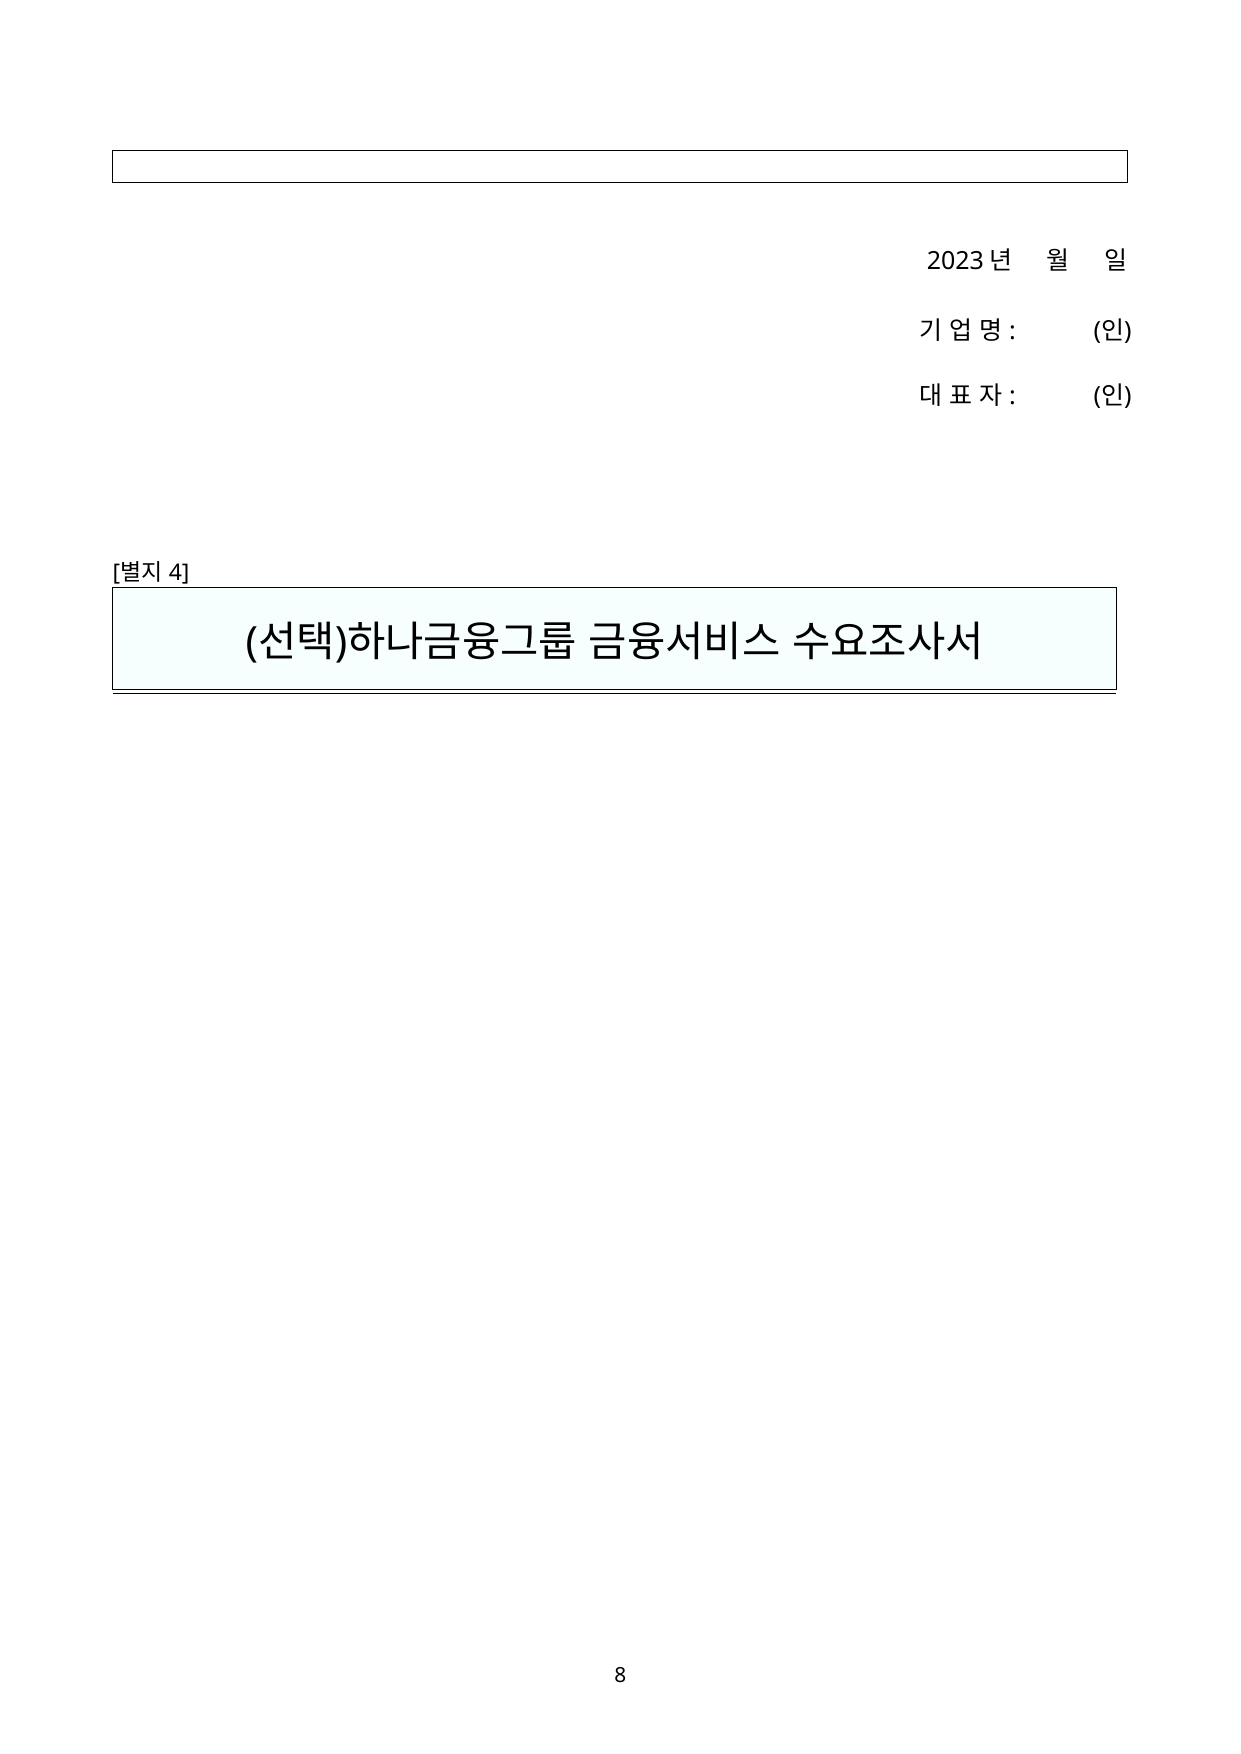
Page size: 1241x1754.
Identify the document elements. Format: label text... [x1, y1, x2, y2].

table_header (선택)하나금융그룹 금융서비스 수요조사서 [113, 588, 1116, 689]
text 2023년 월 일 [112, 240, 1128, 276]
text 대 표 자 : (인) [112, 375, 1131, 411]
text 기 업 명 : (인) [112, 311, 1131, 347]
text [별지 4] [112, 554, 1128, 587]
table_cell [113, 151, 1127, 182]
